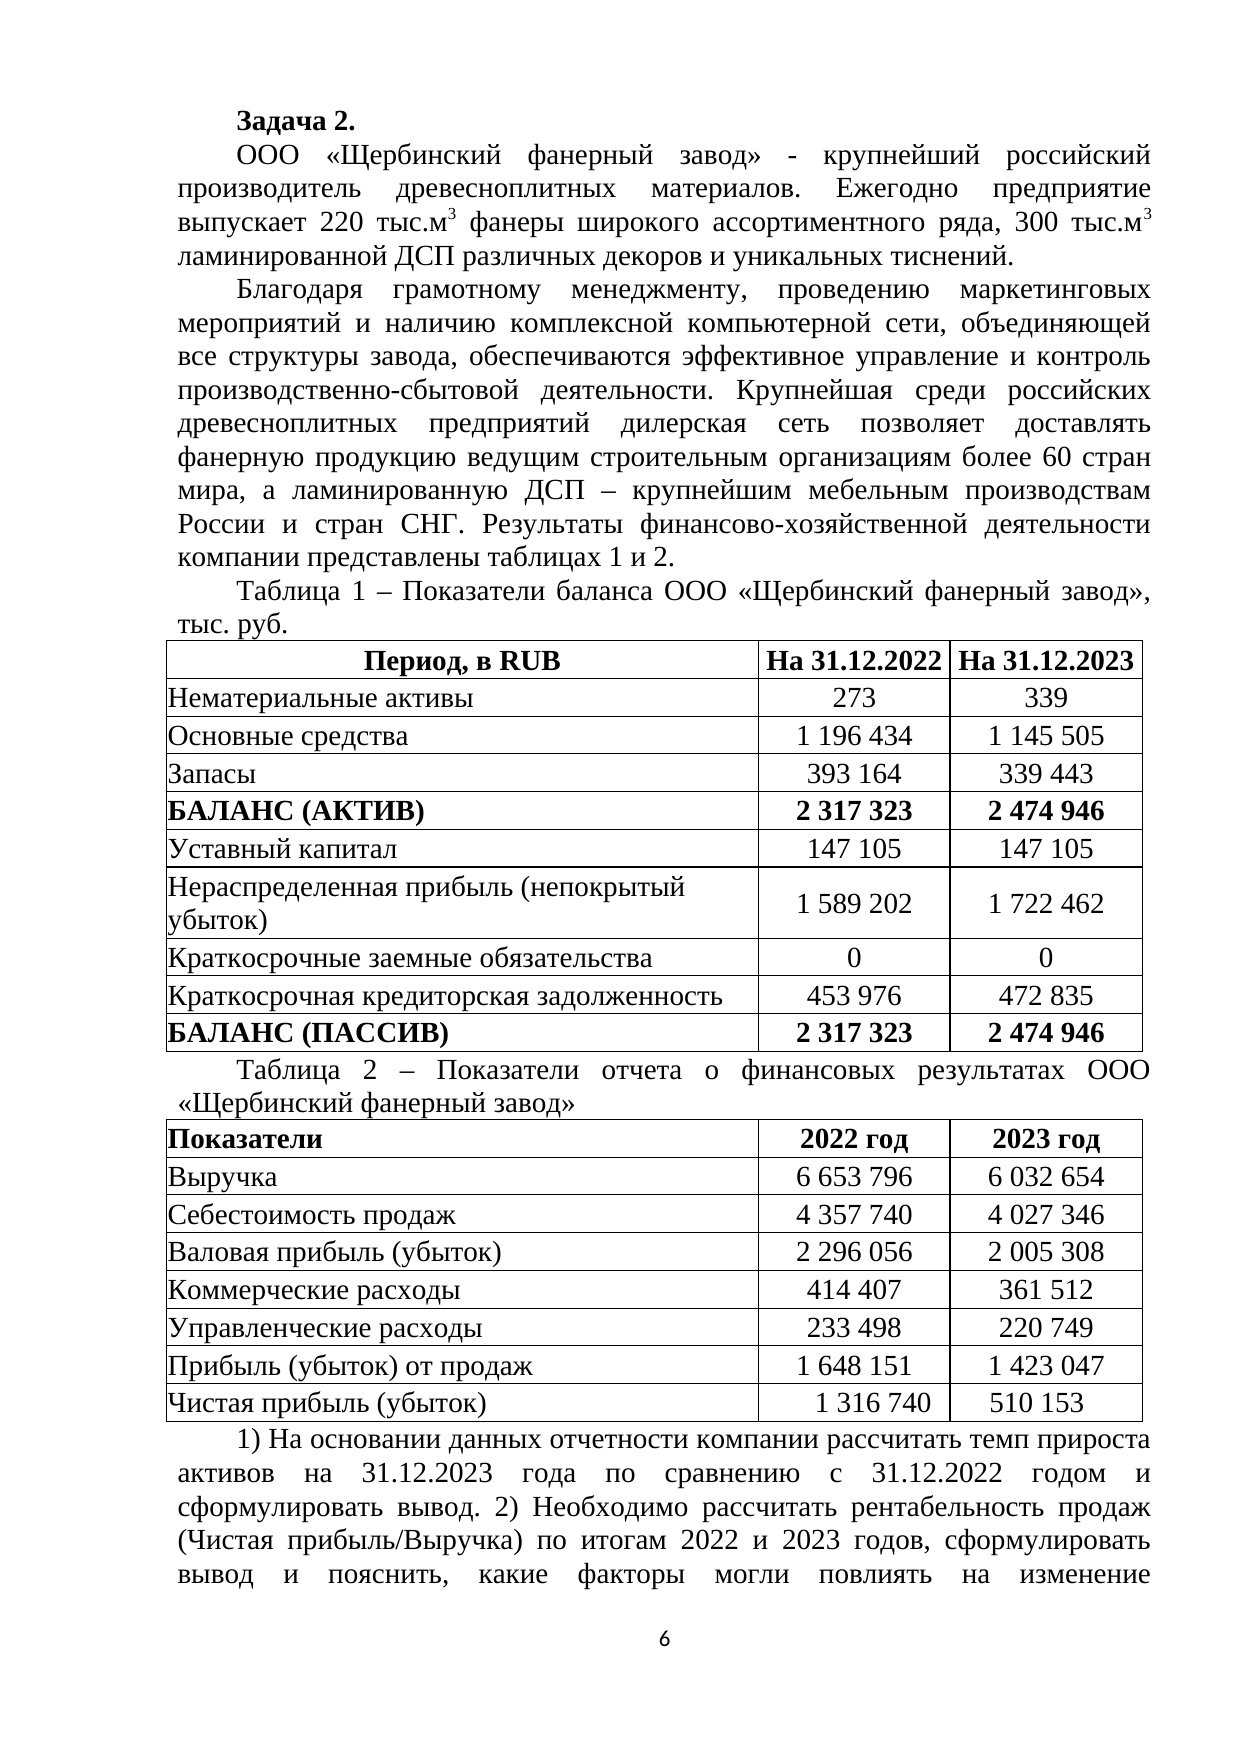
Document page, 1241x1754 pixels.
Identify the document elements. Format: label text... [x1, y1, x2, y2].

table_cell 2 474 946 [951, 1014, 1142, 1051]
text Таблица 1 – Показатели баланса ООО «Щербинский фанерный завод», тыс. руб. [177, 573, 1152, 640]
table_cell 2 005 308 [951, 1233, 1142, 1270]
table_cell 147 105 [759, 830, 949, 866]
table_cell 6 032 654 [951, 1158, 1142, 1194]
table_cell Валовая прибыль (убыток) [167, 1233, 758, 1270]
table_cell 510 153 [951, 1384, 1142, 1421]
table_cell 0 [951, 939, 1142, 975]
table_cell 2 296 056 [759, 1233, 949, 1270]
table_cell 4 357 740 [759, 1195, 949, 1232]
table_cell 2 474 946 [951, 792, 1142, 829]
table_cell Коммерческие расходы [167, 1271, 758, 1307]
table_header 2022 год [759, 1120, 949, 1157]
table_cell Выручка [167, 1158, 758, 1194]
table_cell 0 [759, 939, 949, 975]
table_cell 414 407 [759, 1271, 949, 1307]
table_cell 6 653 796 [759, 1158, 949, 1194]
table_cell 2 317 323 [759, 792, 949, 829]
table_header Показатели [167, 1120, 758, 1157]
table_cell 2 317 323 [759, 1014, 949, 1051]
table_cell 339 [951, 679, 1142, 716]
table_cell 4 027 346 [951, 1195, 1142, 1232]
table_cell Запасы [167, 754, 758, 791]
text Задача 2. [177, 103, 1152, 137]
table_cell 233 498 [759, 1309, 949, 1345]
table_cell Себестоимость продаж [167, 1195, 758, 1232]
table_cell Чистая прибыль (убыток) [167, 1384, 758, 1421]
table_cell Уставный капитал [167, 830, 758, 866]
table_cell БАЛАНС (ПАССИВ) [167, 1014, 758, 1051]
table_cell Нераспределенная прибыль (непокрытый убыток) [167, 868, 758, 938]
table_cell 1 145 505 [951, 717, 1142, 753]
table_header На 31.12.2023 [951, 641, 1142, 678]
table_cell Управленческие расходы [167, 1309, 758, 1345]
table_cell Нематериальные активы [167, 679, 758, 716]
table_cell Краткосрочные заемные обязательства [167, 939, 758, 975]
table_cell 1 589 202 [759, 868, 949, 938]
table_header 2023 год [951, 1120, 1142, 1157]
table_cell 393 164 [759, 754, 949, 791]
table_cell 1 648 151 [759, 1346, 949, 1383]
table_cell 1 722 462 [951, 868, 1142, 938]
text Таблица 2 – Показатели отчета о финансовых результатах ООО «Щербинский фанерный завод» [177, 1052, 1152, 1119]
table_cell Краткосрочная кредиторская задолженность [167, 976, 758, 1013]
table_cell 220 749 [951, 1309, 1142, 1345]
table_cell Прибыль (убыток) от продаж [167, 1346, 758, 1383]
table_cell 1 316 740 [759, 1384, 949, 1421]
table_cell 1 196 434 [759, 717, 949, 753]
table_cell Основные средства [167, 717, 758, 753]
table_cell 339 443 [951, 754, 1142, 791]
text ООО «Щербинский фанерный завод» - крупнейший российский производитель древесноплитных материалов. Ежегодно предприятие выпускает 220 тыс.м3 фанеры широкого ассортиментного ряда, 300 тыс.м3 ламинированной ДСП различных декоров и уникальных тиснений. [177, 137, 1152, 271]
table_cell 472 835 [951, 976, 1142, 1013]
text Благодаря грамотному менеджменту, проведению маркетинговых мероприятий и наличию комплексной компьютерной сети, объединяющей все структуры завода, обеспечиваются эффективное управление и контроль производственно-сбытовой деятельности. Крупнейшая среди российских древесноплитных предприятий дилерская сеть позволяет доставлять фанерную продукцию ведущим строительным организациям более 60 стран мира, а ламинированную ДСП – крупнейшим мебельным производствам России и стран СНГ. Результаты финансово-хозяйственной деятельности компании представлены таблицах 1 и 2. [177, 271, 1152, 573]
table_cell 1 423 047 [951, 1346, 1142, 1383]
table_cell 361 512 [951, 1271, 1142, 1307]
table_cell 453 976 [759, 976, 949, 1013]
table_header На 31.12.2022 [759, 641, 949, 678]
table_cell 147 105 [951, 830, 1142, 866]
table_header Период, в RUB [167, 641, 758, 678]
table_cell БАЛАНС (АКТИВ) [167, 792, 758, 829]
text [177, 1422, 1152, 1589]
table_cell 273 [759, 679, 949, 716]
